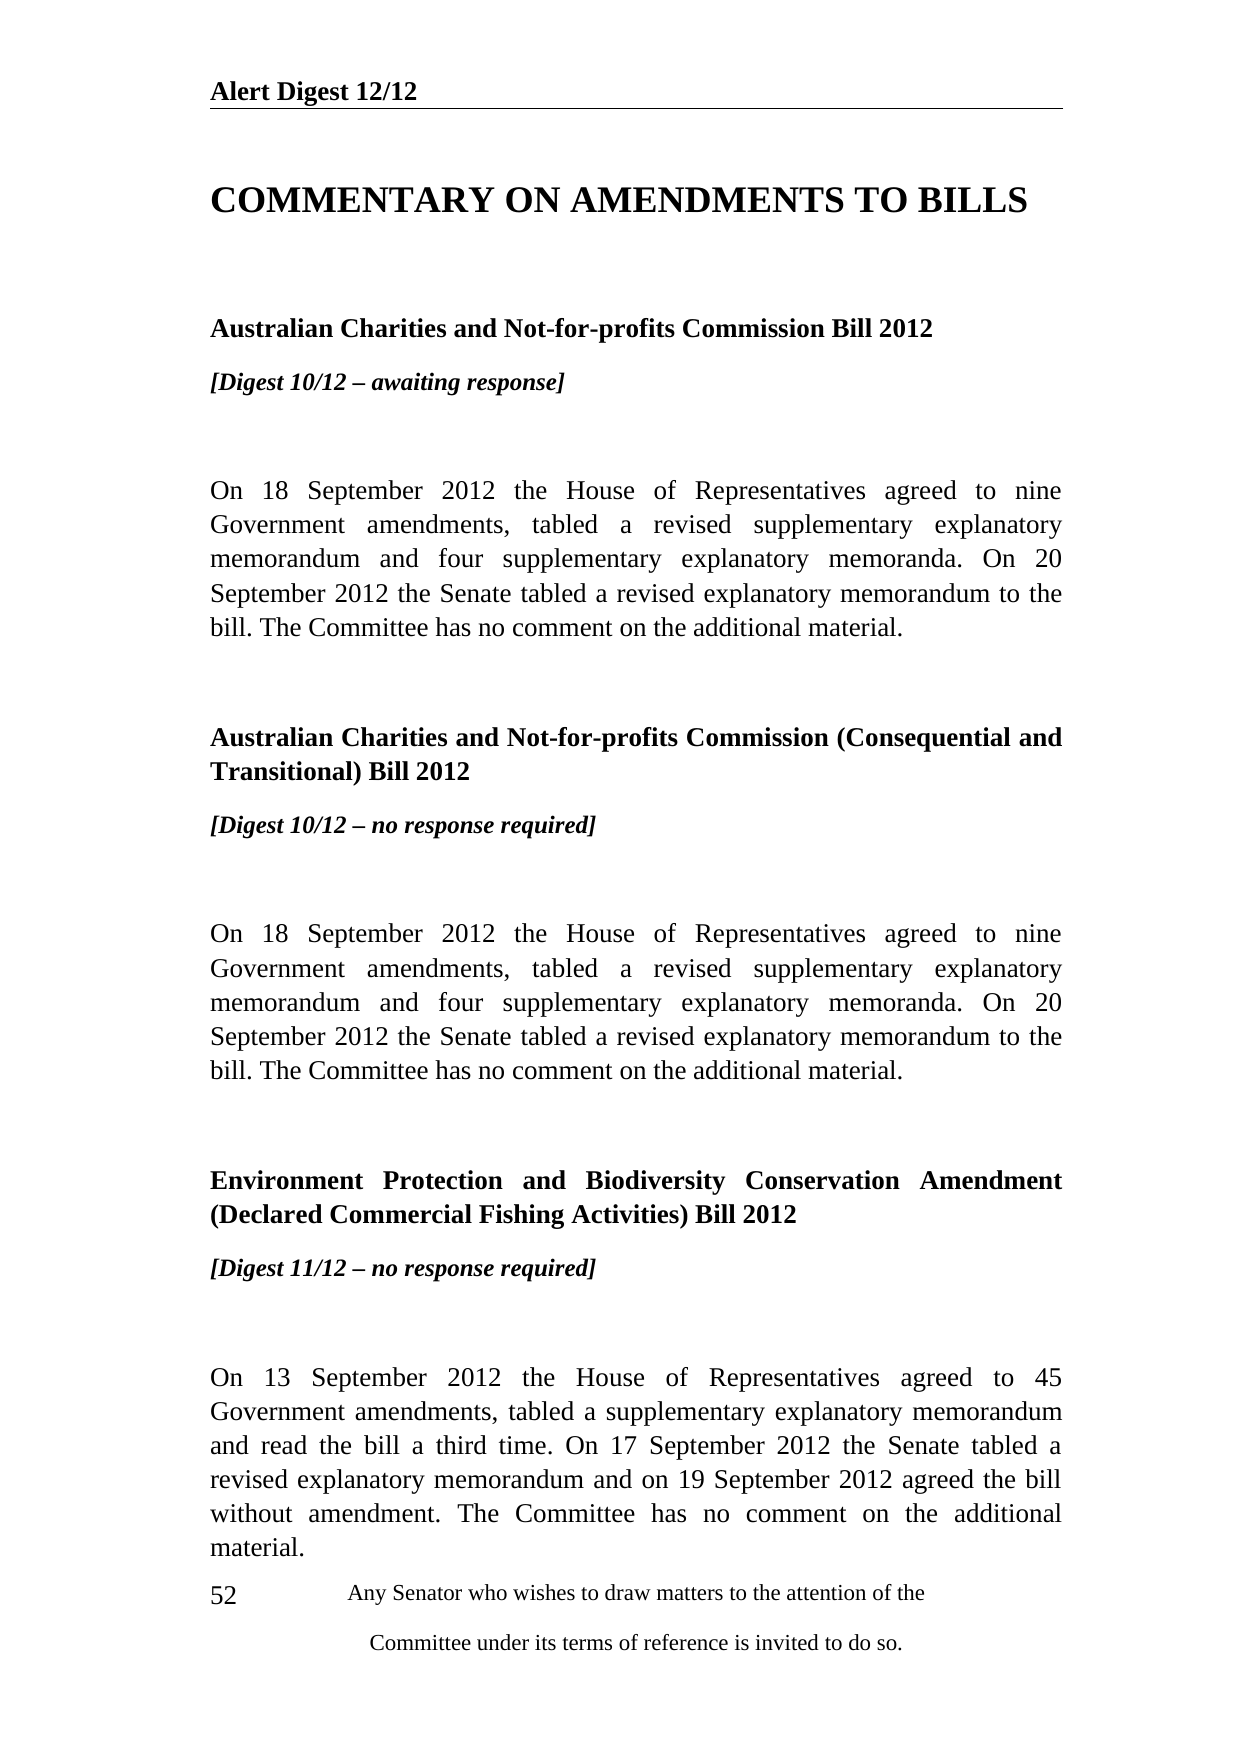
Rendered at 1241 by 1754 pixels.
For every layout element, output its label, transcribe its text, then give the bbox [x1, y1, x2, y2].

text [Digest 11/12 – no response required] [210, 1253, 1063, 1282]
text Australian Charities and Not-for-profits Commission Bill 2012 [210, 312, 1063, 343]
text Environment Protection and Biodiversity Conservation Amendment (Declared Commercial Fishing Activities) Bill 2012 [210, 1164, 1063, 1229]
text [Digest 10/12 – awaiting response] [210, 367, 1063, 396]
text COMMENTARY ON AMENDMENTS TO BILLS [210, 177, 1063, 220]
text [Digest 10/12 – no response required] [210, 810, 1063, 839]
text On 18 September 2012 the House of Representatives agreed to nine Government amendments, tabled a revised supplementary explanatory memorandum and four supplementary explanatory memoranda. On 20 September 2012 the Senate tabled a revised explanatory memorandum to the bill. The Committee has no comment on the additional material. [210, 474, 1063, 642]
text On 13 September 2012 the House of Representatives agreed to 45 Government amendments, tabled a supplementary explanatory memorandum and read the bill a third time. On 17 September 2012 the Senate tabled a revised explanatory memorandum and on 19 September 2012 agreed the bill without amendment. The Committee has no comment on the additional material. [210, 1361, 1063, 1563]
text Australian Charities and Not-for-profits Commission (Consequential and Transitional) Bill 2012 [210, 721, 1063, 786]
text On 18 September 2012 the House of Representatives agreed to nine Government amendments, tabled a revised supplementary explanatory memorandum and four supplementary explanatory memoranda. On 20 September 2012 the Senate tabled a revised explanatory memorandum to the bill. The Committee has no comment on the additional material. [210, 917, 1063, 1085]
